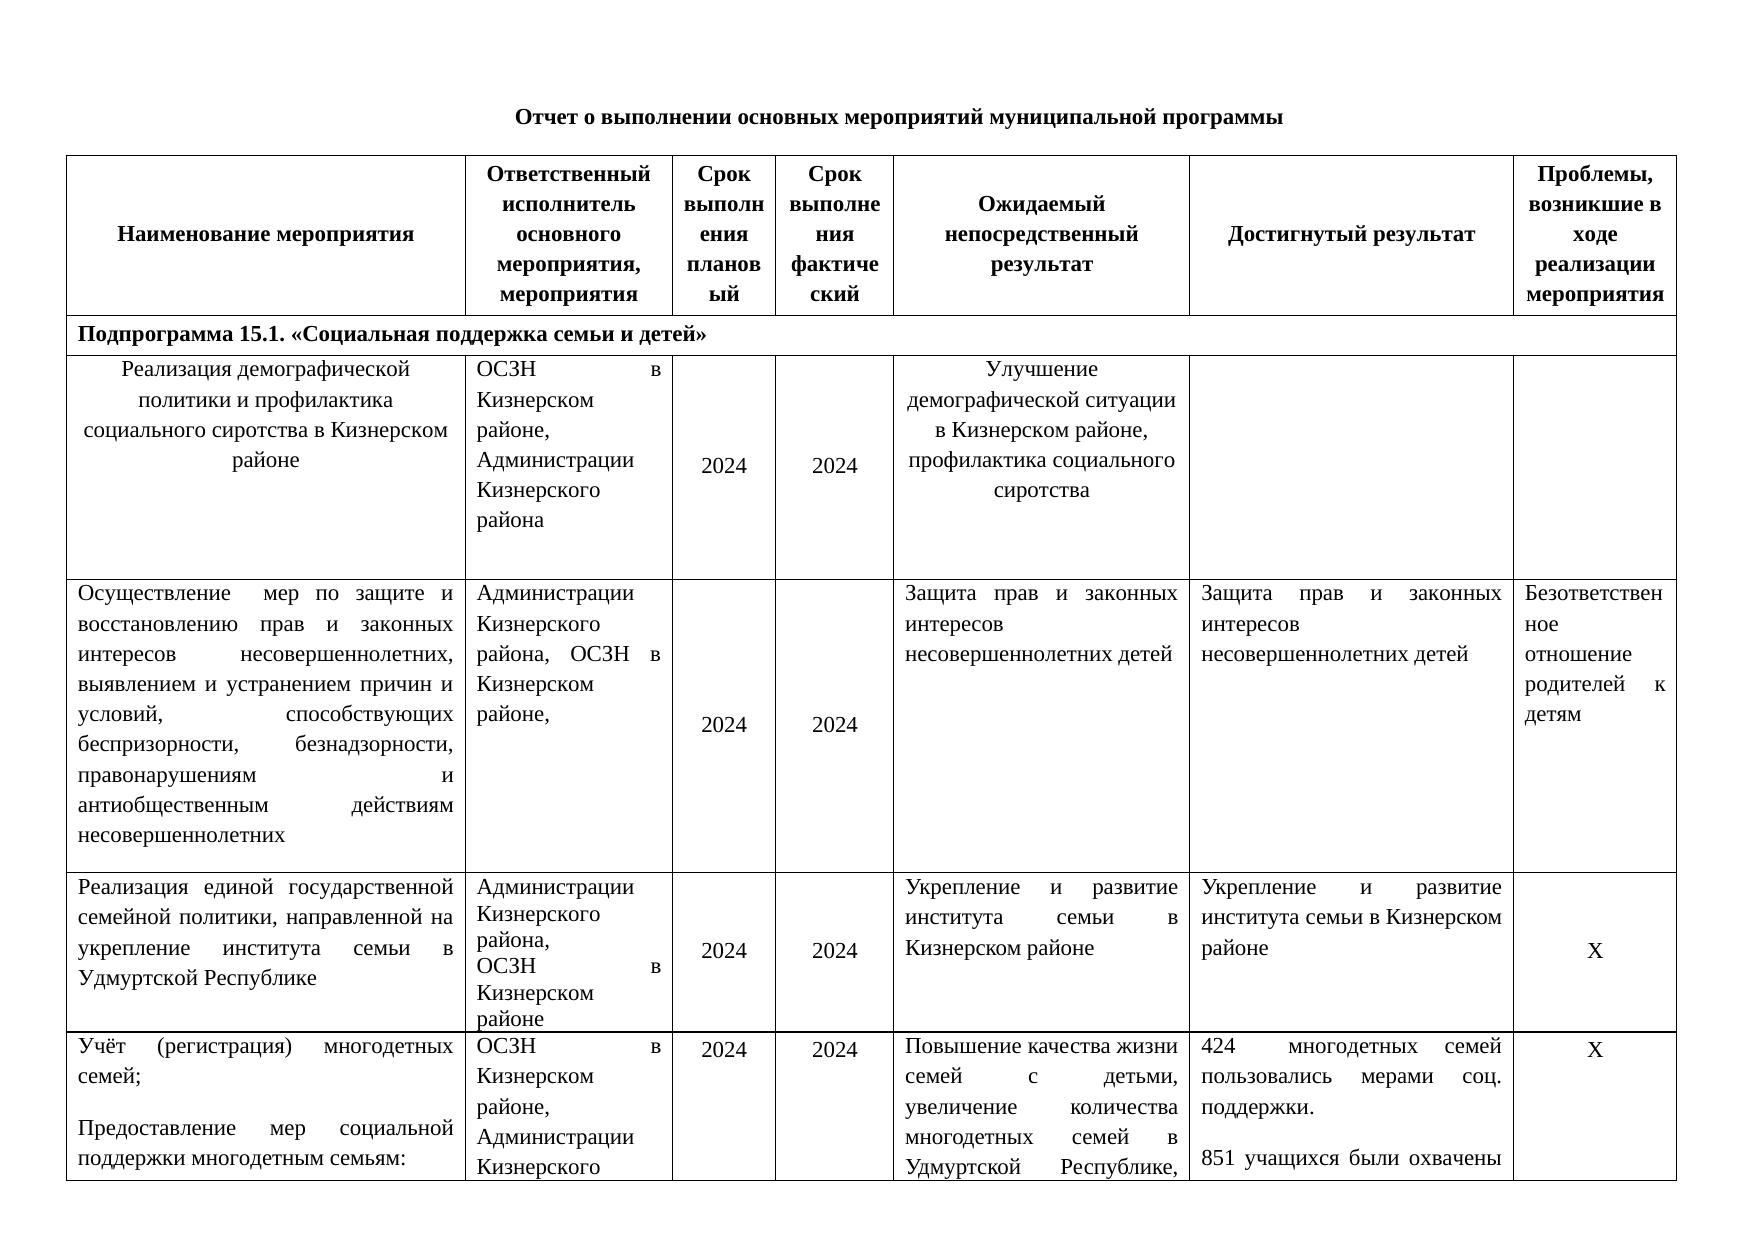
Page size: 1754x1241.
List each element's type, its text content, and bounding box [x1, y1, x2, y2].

table_cell Х [1514, 873, 1676, 1031]
table_cell 2024 [776, 1033, 893, 1179]
table_cell [1190, 356, 1513, 578]
table_cell Подпрограмма 15.1. «Социальная поддержка семьи и детей» [67, 316, 1676, 354]
table_cell 2024 [673, 873, 775, 1031]
table_cell Х [1514, 1033, 1676, 1179]
table_cell Укрепление и развитие института семьи в Кизнерском районе [894, 873, 1189, 1031]
table_cell Защита прав и законных интересов несовершеннолетних детей [894, 580, 1189, 872]
table_cell 2024 [776, 873, 893, 1031]
table_cell Укрепление и развитие института семьи в Кизнерском районе [1190, 873, 1513, 1031]
table_header Ответственный исполнитель основного мероприятия, мероприятия [466, 156, 672, 315]
table_header Срок выполнения плановый [673, 156, 775, 315]
table_header Срок выполнения фактический [776, 156, 893, 315]
table_cell ОСЗН в Кизнерском районе, Администрации Кизнерского района [466, 1033, 672, 1179]
table_cell Осуществление мер по защите и восстановлению прав и законных интересов несовершеннолетних, выявлением и устранением причин и условий, способствующих беспризорности, безнадзорности, правонарушениям и антиобщественным действиям несовершеннолетних [67, 580, 465, 872]
table_cell 2024 [673, 356, 775, 578]
table_cell Улучшение демографической ситуации в Кизнерском районе, профилактика социального сиротства [894, 356, 1189, 578]
table_header Наименование мероприятия [67, 156, 465, 315]
table_cell Защита прав и законных интересов несовершеннолетних детей [1190, 580, 1513, 872]
table_cell 2024 [776, 356, 893, 578]
table_cell Реализация единой государственной семейной политики, направленной на укрепление института семьи в Удмуртской Республике [67, 873, 465, 1031]
table_header Достигнутый результат [1190, 156, 1513, 315]
text Отчет о выполнении основных мероприятий муниципальной программы [103, 103, 1695, 130]
table_cell 2024 [776, 580, 893, 872]
table_cell Администрации Кизнерского района, ОСЗН в Кизнерском районе, [466, 580, 672, 872]
table_cell Безответственное отношение родителей к детям [1514, 580, 1676, 872]
table_header Проблемы, возникшие в ходе реализации мероприятия [1514, 156, 1676, 315]
table_cell Реализация демографической политики и профилактика социального сиротства в Кизнерском районе [67, 356, 465, 578]
table_cell 2024 [673, 580, 775, 872]
table_cell 2024 [673, 1033, 775, 1179]
table_cell ОСЗН в Кизнерском районе, Администрации Кизнерского района [466, 356, 672, 578]
table_header Ожидаемый непосредственный результат [894, 156, 1189, 315]
table_cell [1514, 356, 1676, 578]
table_cell Администрации Кизнерского района, ОСЗН в Кизнерском районе [466, 873, 672, 1031]
